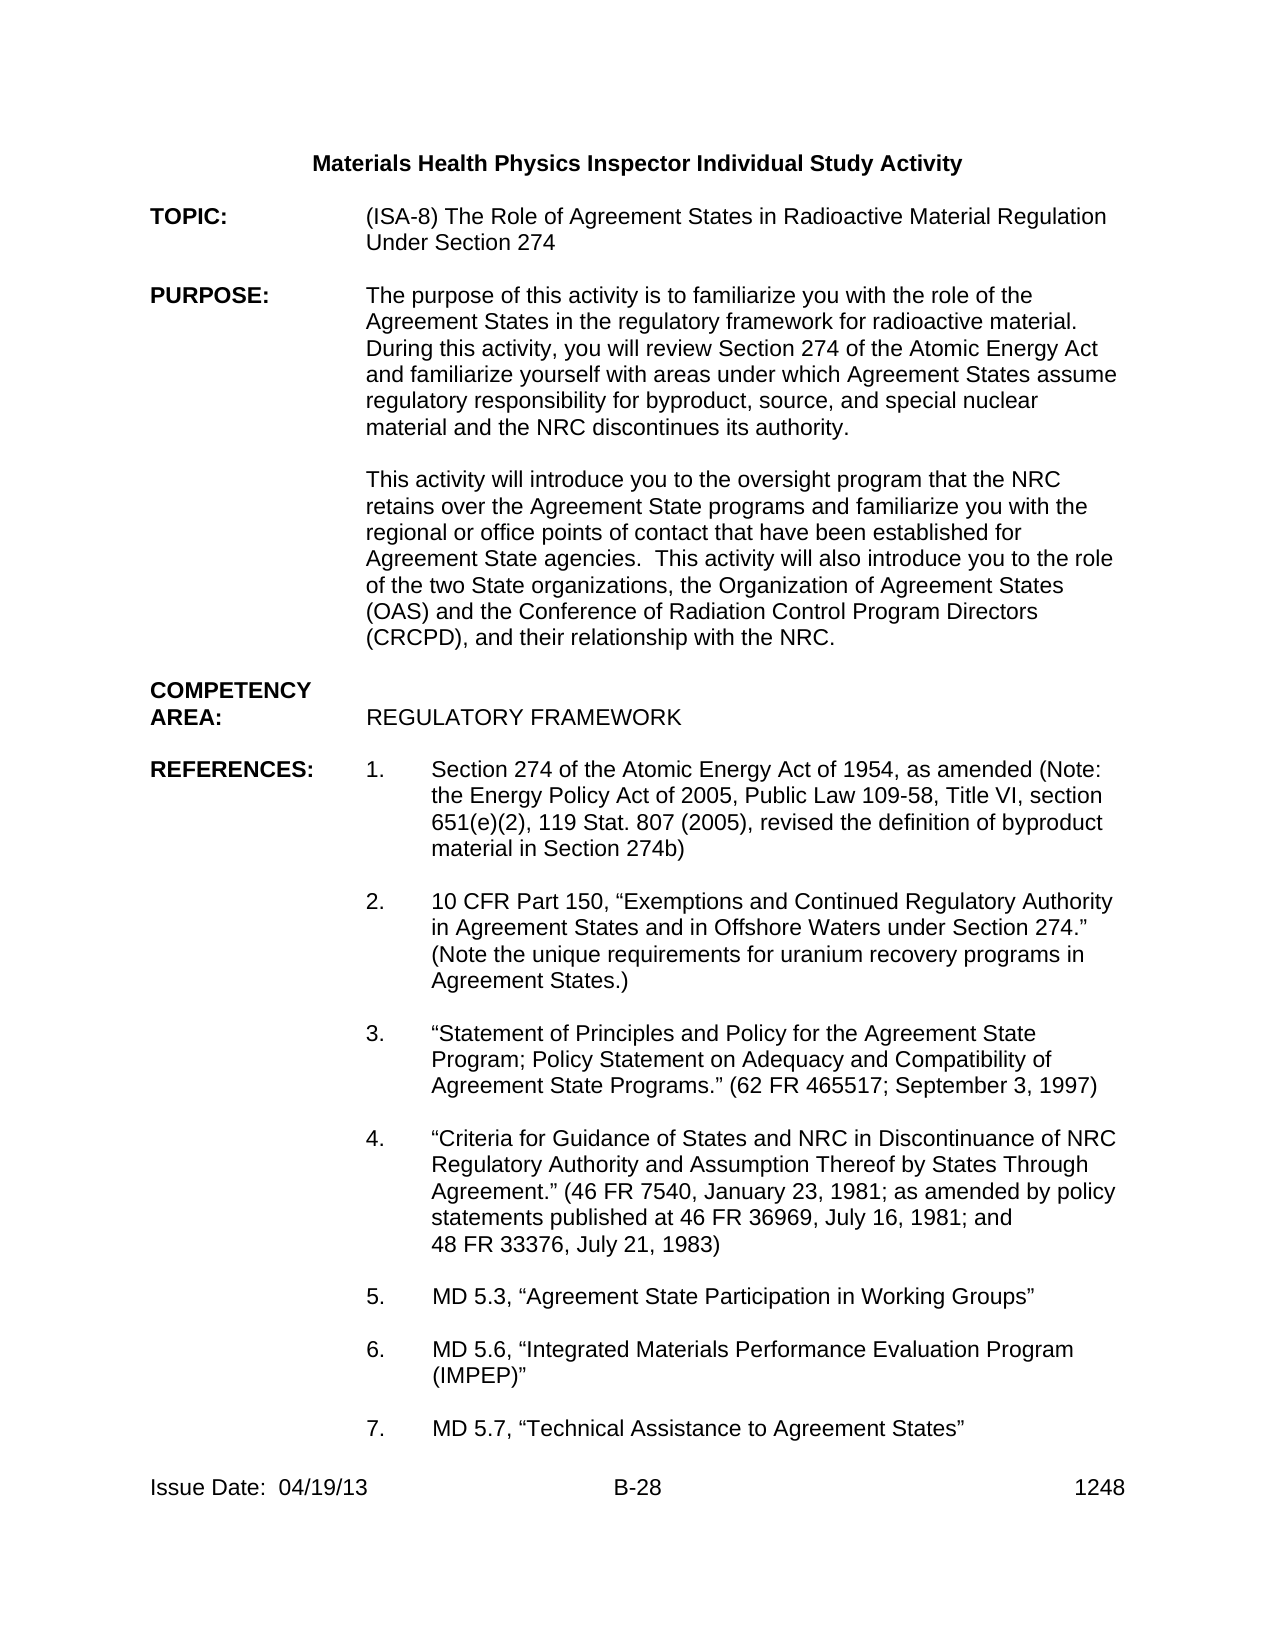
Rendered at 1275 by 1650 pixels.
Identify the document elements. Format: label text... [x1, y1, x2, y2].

text 48 FR 33376, July 21, 1983) [431, 1231, 1125, 1257]
text PURPOSE: The purpose of this activity is to familiarize you with the role of the Agreement States in the regulatory framework for radioactive material. During this activity, you will review Section 274 of the Atomic Energy Act and familiarize yourself with areas under which Agreement States assume regulatory responsibility for byproduct, source, and special nuclear material and the NRC discontinues its authority. [150, 282, 1125, 440]
text This activity will introduce you to the oversight program that the NRC retains over the Agreement State programs and familiarize you with the regional or office points of contact that have been established for Agreement State agencies. This activity will also introduce you to the role of the two State organizations, the Organization of Agreement States (OAS) and the Conference of Radiation Control Program Directors (CRCPD), and their relationship with the NRC. [366, 466, 1125, 651]
text Regulatory Authority and Assumption Thereof by States Through Agreement.” (46 FR 7540, January 23, 1981; as amended by policy statements published at 46 FR 36969, July 16, 1981; and [366, 1151, 1125, 1231]
text AREA: REGULATORY FRAMEWORK [150, 703, 1125, 730]
text 4. “Criteria for Guidance of States and NRC in Discontinuance of NRC [366, 1125, 1125, 1151]
text 7. MD 5.7, “Technical Assistance to Agreement States” [150, 1415, 1125, 1441]
text 2. 10 CFR Part 150, “Exemptions and Continued Regulatory Authority in Agreement States and in Offshore Waters under Section 274.” [366, 888, 1125, 941]
text REFERENCES: 1. Section 274 of the Atomic Energy Act of 1954, as amended (Note: the Energy Policy Act of 2005, Public Law 109-58, Title VI, section 651(e)(2), 119 Stat. 807 (2005), revised the definition of byproduct material in Section 274b) [150, 756, 1125, 862]
text COMPETENCY [150, 677, 1125, 703]
text 6. MD 5.6, “Integrated Materials Performance Evaluation Program [150, 1336, 1125, 1362]
text TOPIC: (ISA-8) The Role of Agreement States in Radioactive Material Regulation Under Section 274 [150, 203, 1125, 255]
text 3. “Statement of Principles and Policy for the Agreement State Program; Policy Statement on Adequacy and Compatibility of Agreement State Programs.” (62 FR 465517; September 3, 1997) [366, 1020, 1125, 1099]
text Materials Health Physics Inspector Individual Study Activity [150, 150, 1125, 176]
text 5. MD 5.3, “Agreement State Participation in Working Groups” [150, 1283, 1125, 1309]
text (IMPEP)” [150, 1362, 1125, 1389]
text (Note the unique requirements for uranium recovery programs in Agreement States.) [366, 941, 1125, 993]
